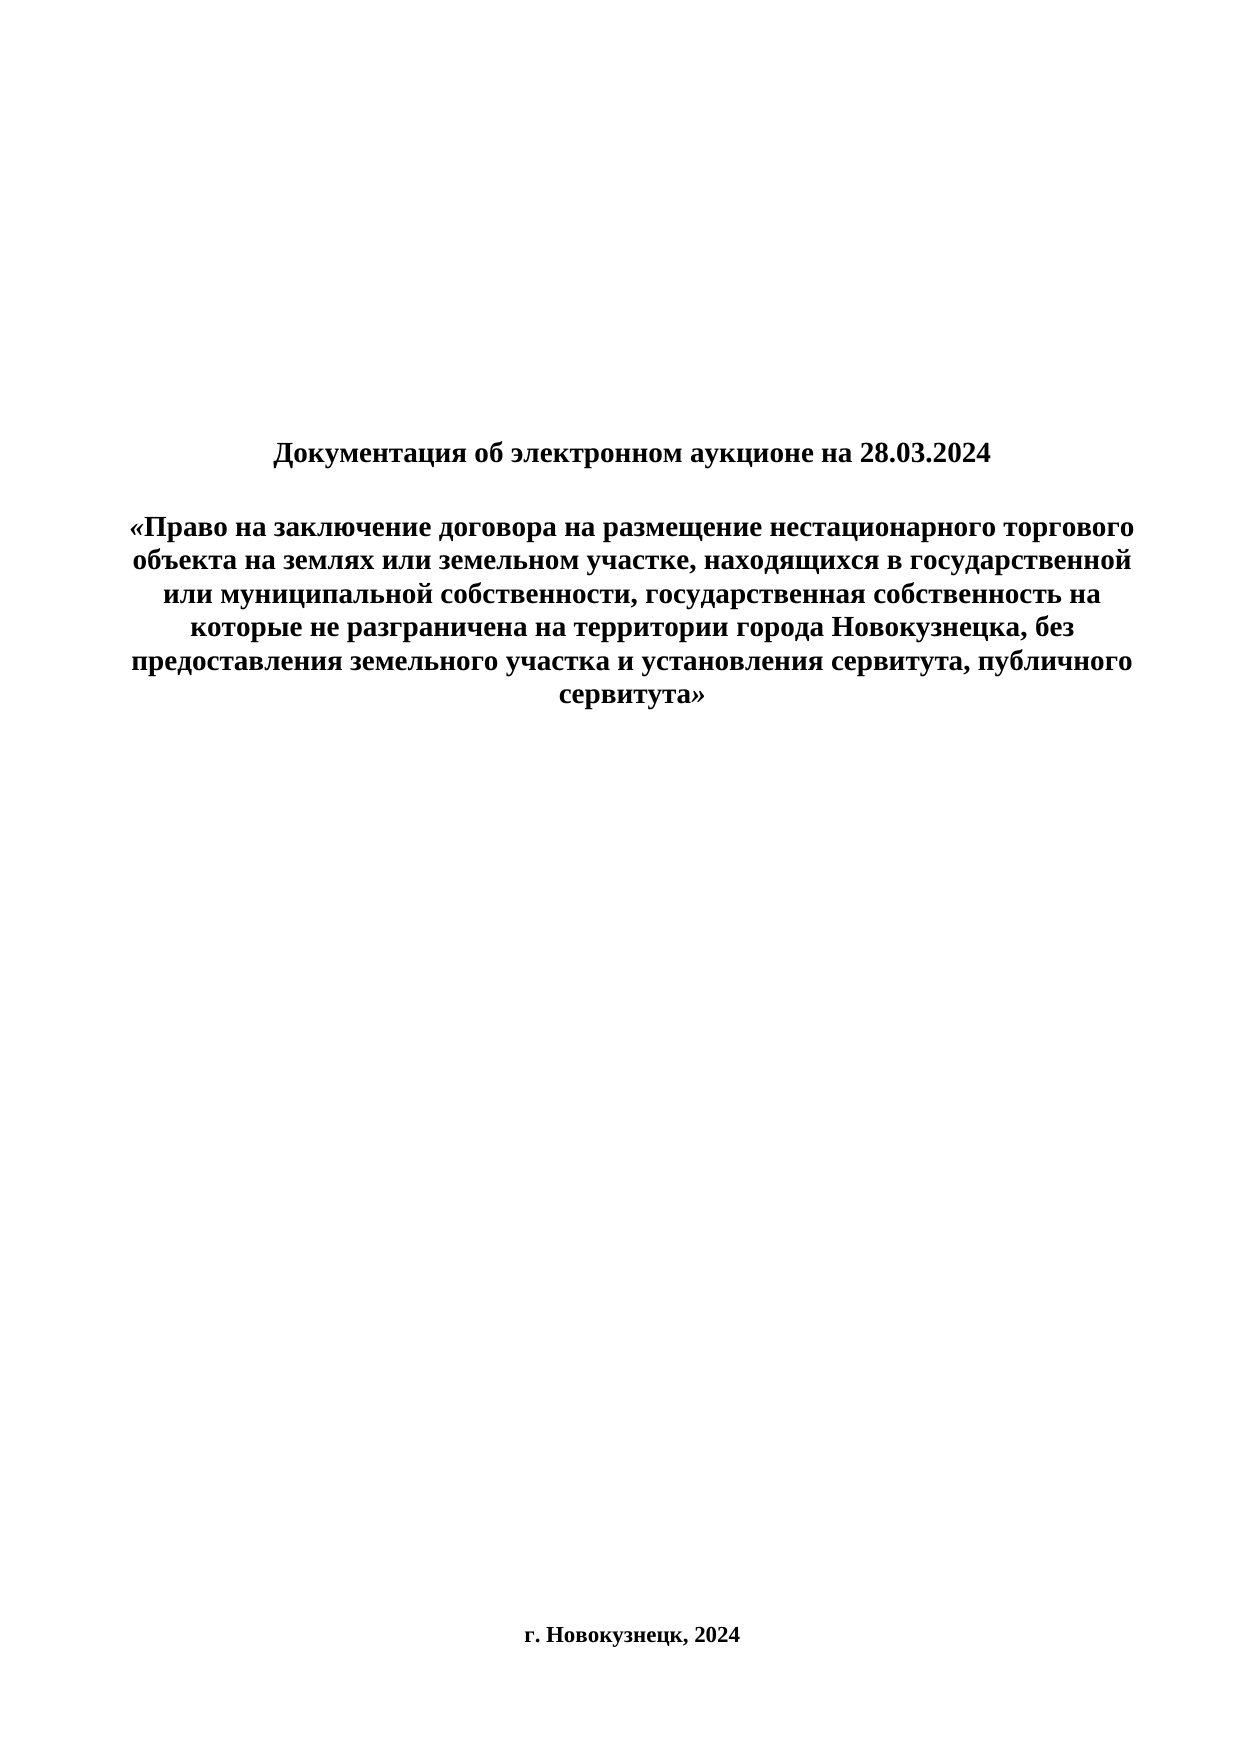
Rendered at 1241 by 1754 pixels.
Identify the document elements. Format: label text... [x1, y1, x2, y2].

subtitle Документация об электронном аукционе на 28.03.2024 [112, 436, 1152, 469]
text «Право на заключение договора на размещение нестационарного торгового объекта на землях или земельном участке, находящихся в государственной или муниципальной собственности, государственная собственность на которые не разграничена на территории города Новокузнецка, без предоставления земельного участка и установления сервитута, публичного сервитута» [112, 509, 1152, 710]
text г. Новокузнецк, 2024 [112, 1621, 1152, 1647]
